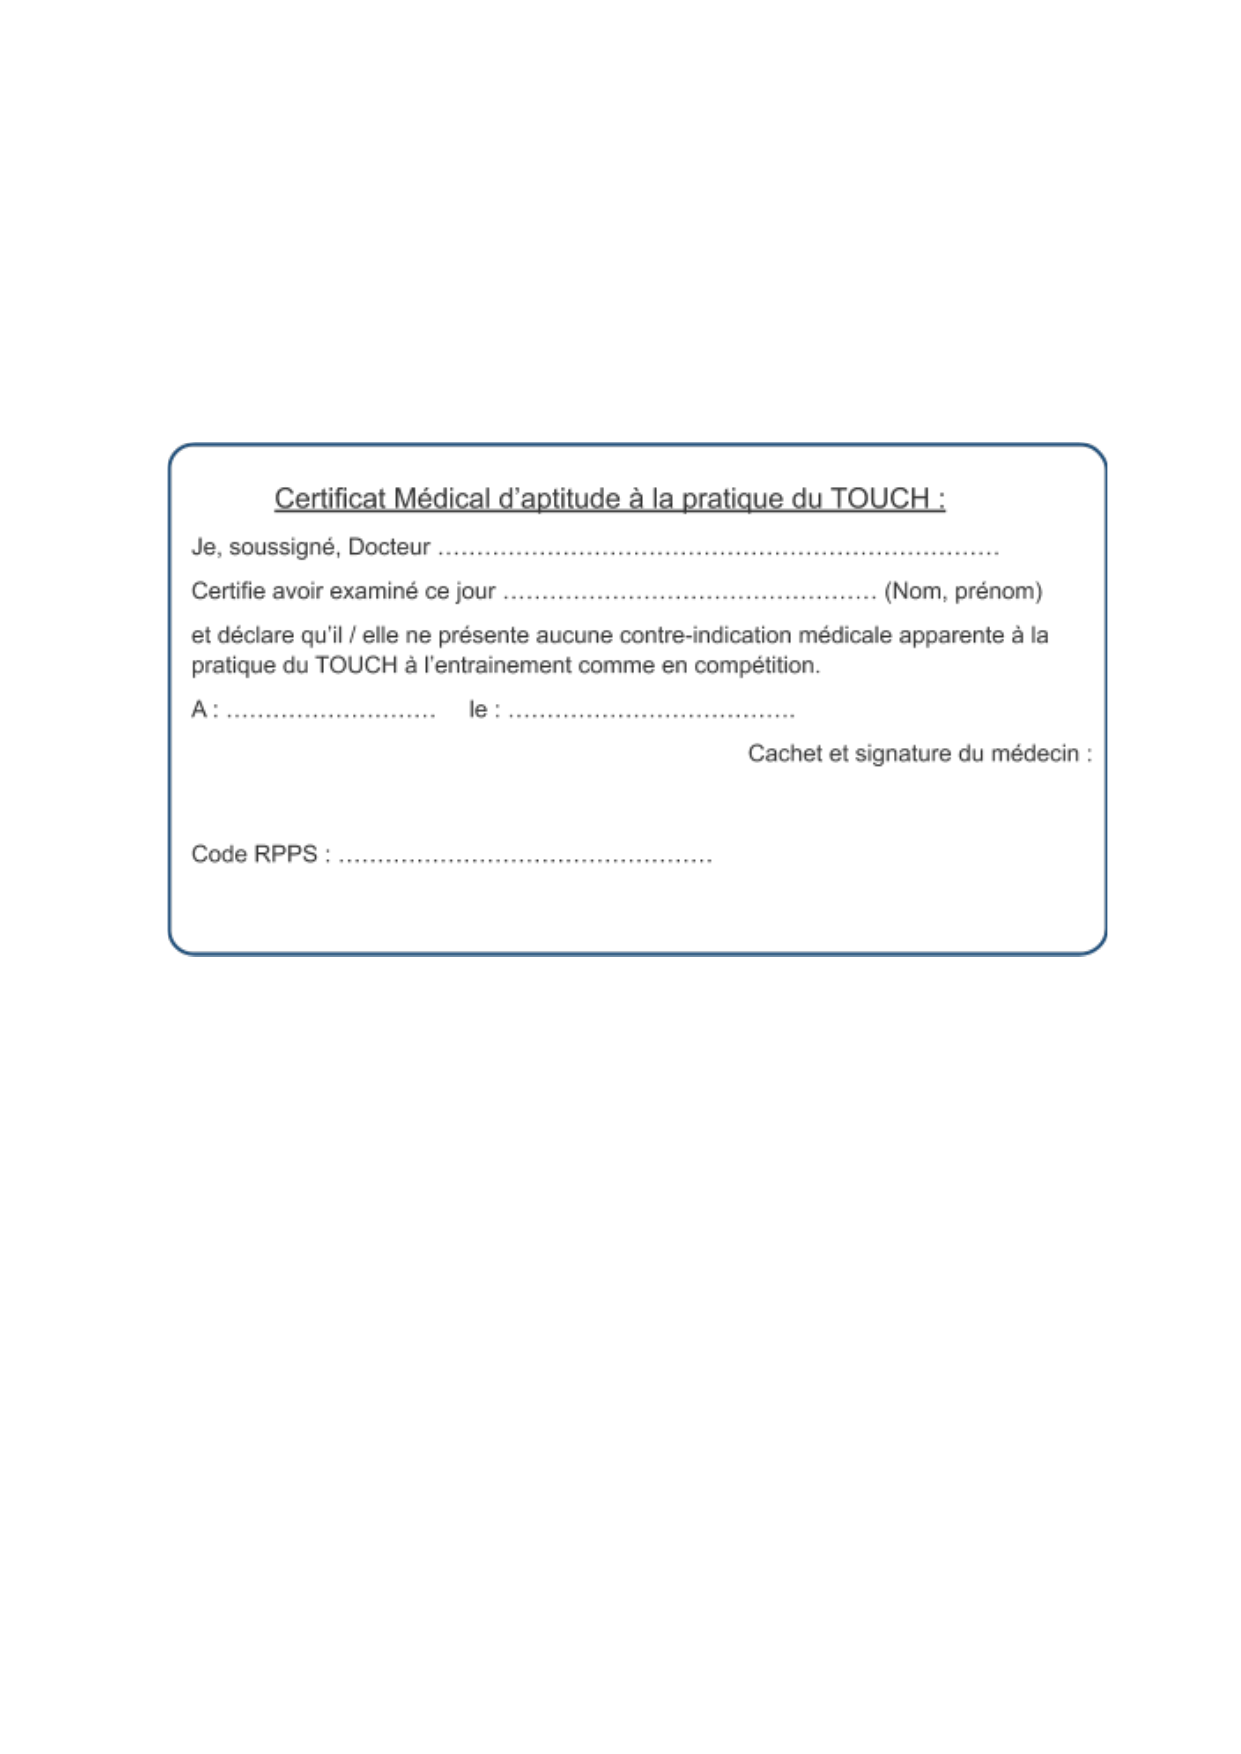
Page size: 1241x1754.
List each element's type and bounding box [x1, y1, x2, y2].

picture [167, 442, 1108, 957]
